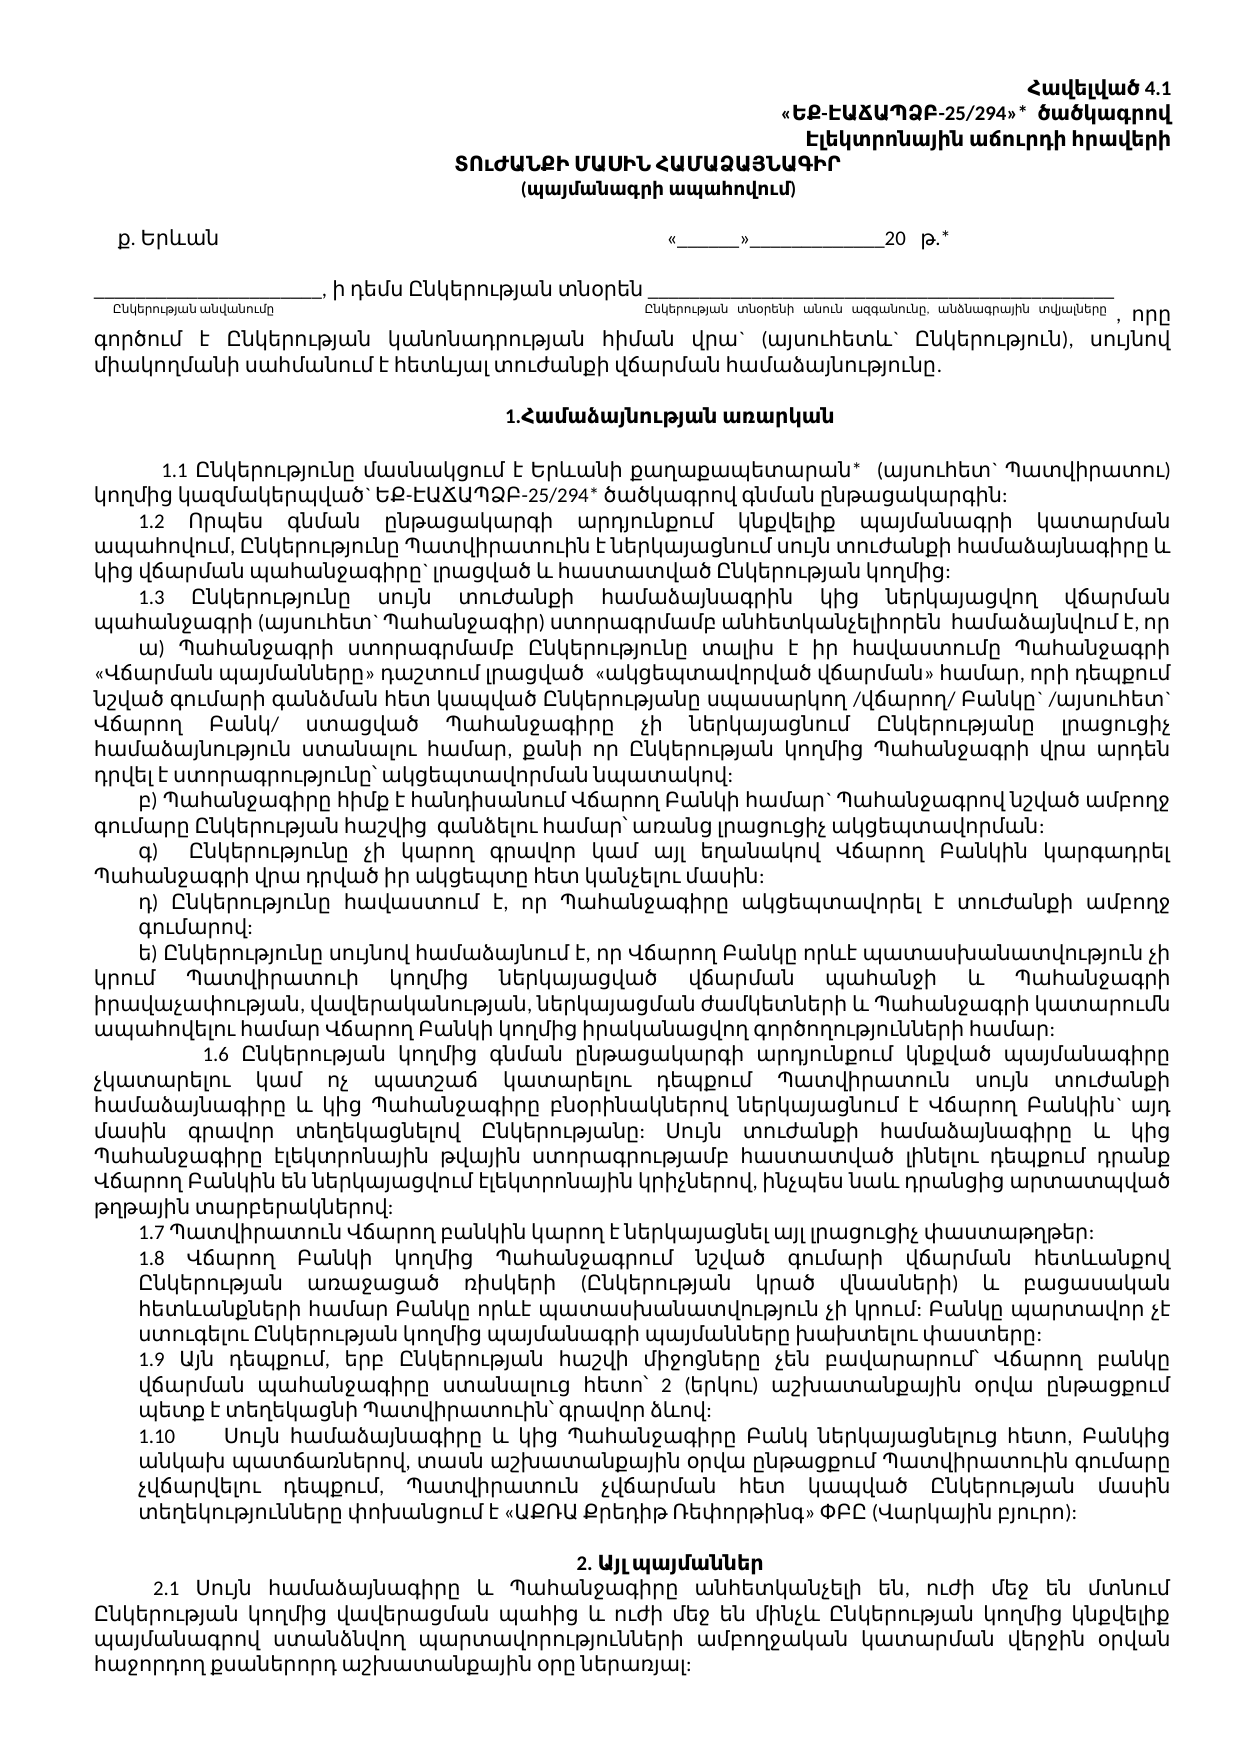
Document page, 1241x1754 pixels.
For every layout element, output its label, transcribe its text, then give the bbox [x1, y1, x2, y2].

text Ընկերության անվանումը Ընկերության տնօրենի անուն ազգանունը, անձնագրային տվյալները , որը գործում է Ընկերության կանոնադրության հիման վրա` (այսուհետև` Ընկերություն), սույնով միակողմանի սահմանում է հետևյալ տուժանքի վճարման համաձայնությունը. [94, 301, 1171, 377]
text 1.6 Ընկերության կողմից գնման ընթացակարգի արդյունքում կնքված պայմանագիրը չկատարելու կամ ոչ պատշաճ կատարելու դեպքում Պատվիրատուն սույն տուժանքի համաձայնագիրը և կից Պահանջագիրը բնօրինակներով ներկայացնում է Վճարող Բանկին` այդ մասին գրավոր տեղեկացնելով Ընկերությանը: Սույն տուժանքի համաձայնագիրը և կից Պահանջագիրը էլեկտրոնային թվային ստորագրությամբ հաստատված լինելու դեպքում դրանք Վճարող Բանկին են ներկայացվում էլեկտրոնային կրիչներով, ինչպես նաև դրանցից արտատպված թղթային տարբերակներով: [94, 1042, 1171, 1219]
text 1.2 Որպես գնման ընթացակարգի արդյունքում կնքվելիք պայմանագրի կատարման ապահովում, Ընկերությունը Պատվիրատուին է ներկայացնում սույն տուժանքի համաձայնագիրը և կից վճարման պահանջագիրը` լրացված և հաստատված Ընկերության կողմից: [94, 508, 1171, 584]
text 2. Այլ պայմաններ [169, 1550, 1171, 1575]
text ՏՈւԺԱՆՔԻ ՄԱՍԻՆ ՀԱՄԱՁԱՅՆԱԳԻՐ [94, 151, 1171, 177]
text գ) Ընկերությունը չի կարող գրավոր կամ այլ եղանակով Վճարող Բանկին կարգադրել Պահանջագրի վրա դրված իր ակցեպտը հետ կանչելու մասին: [94, 838, 1171, 889]
text ք. Երևան «______»_____________20 թ.* [94, 225, 1171, 250]
text 1.3 Ընկերությունը սույն տուժանքի համաձայնագրին կից ներկայացվող վճարման պահանջագրի (այսուհետ` Պահանջագիր) ստորագրմամբ անհետկանչելիորեն համաձայնվում է, որ [94, 584, 1171, 635]
text բ) Պահանջագիրը հիմք է հանդիսանում Վճարող Բանկի համար` Պահանջագրով նշված ամբողջ գումարը Ընկերության հաշվից գանձելու համար՝ առանց լրացուցիչ ակցեպտավորման: [94, 787, 1171, 838]
text (պայմանագրի ապահովում) [94, 177, 1171, 199]
text 1.1 Ընկերությունը մասնակցում է Երևանի քաղաքապետարան* (այսուհետ` Պատվիրատու) կողմից կազմակերպված` ԵՔ-ԷԱՃԱՊՁԲ-25/294* ծածկագրով գնման ընթացակարգին: [94, 457, 1171, 508]
text Հավելված 4.1 [94, 75, 1171, 100]
text 2.1 Սույն համաձայնագիրը և Պահանջագիրը անհետկանչելի են, ուժի մեջ են մտնում Ընկերության կողմից վավերացման պահից և ուժի մեջ են մինչև Ընկերության կողմից կնքվելիք պայմանագրով ստանձնվող պարտավորությունների ամբողջական կատարման վերջին օրվան հաջորդող քսաներորդ աշխատանքային օրը ներառյալ: [94, 1575, 1171, 1677]
text ա) Պահանջագրի ստորագրմամբ Ընկերությունը տալիս է իր հավաստումը Պահանջագրի «Վճարման պայմանները» դաշտում լրացված «ակցեպտավորված վճարման» համար, որի դեպքում նշված գումարի գանձման հետ կապված Ընկերությանը սպասարկող /վճարող/ Բանկը` /այսուհետ` Վճարող Բանկ/ ստացված Պահանջագիրը չի ներկայացնում Ընկերությանը լրացուցիչ համաձայնություն ստանալու համար, քանի որ Ընկերության կողմից Պահանջագրի վրա արդեն դրվել է ստորագրությունը՝ ակցեպտավորման նպատակով: [94, 635, 1171, 787]
text 1.9 Այն դեպքում, երբ Ընկերության հաշվի միջոցները չեն բավարարում՝ Վճարող բանկը վճարման պահանջագիրը ստանալուց հետո՝ 2 (երկու) աշխատանքային օրվա ընթացքում պետք է տեղեկացնի Պատվիրատուին՝ գրավոր ձևով: [138, 1347, 1171, 1423]
text 1.7 Պատվիրատուն Վճարող բանկին կարող է ներկայացնել այլ լրացուցիչ փաստաթղթեր: [138, 1219, 1171, 1245]
text Էլեկտրոնային աճուրդի հրավերի [94, 126, 1171, 151]
text դ) Ընկերությունը հավաստում է, որ Պահանջագիրը ակցեպտավորել է տուժանքի ամբողջ գումարով: [138, 889, 1171, 940]
text 1.Համաձայնության առարկան [169, 403, 1171, 428]
text «ԵՔ-ԷԱՃԱՊՁԲ-25/294»* ծածկագրով [94, 100, 1171, 126]
text ե) Ընկերությունը սույնով համաձայնում է, որ Վճարող Բանկը որևէ պատասխանատվություն չի կրում Պատվիրատուի կողմից ներկայացված վճարման պահանջի և Պահանջագրի իրավաչափության, վավերականության, ներկայացման ժամկետների և Պահանջագրի կատարումն ապահովելու համար Վճարող Բանկի կողմից իրականացվող գործողությունների համար: [94, 940, 1171, 1042]
text 1.8 Վճարող Բանկի կողմից Պահանջագրում նշված գումարի վճարման հետևանքով Ընկերության առաջացած ռիսկերի (Ընկերության կրած վնասների) և բացասական հետևանքների համար Բանկը որևէ պատասխանատվություն չի կրում: Բանկը պարտավոր չէ ստուգելու Ընկերության կողմից պայմանագրի պայմանները խախտելու փաստերը: [138, 1245, 1171, 1347]
text 1.10 Սույն համաձայնագիրը և կից Պահանջագիրը Բանկ ներկայացնելուց հետո, Բանկից անկախ պատճառներով, տասն աշխատանքային օրվա ընթացքում Պատվիրատուին գումարը չվճարվելու դեպքում, Պատվիրատուն չվճարման հետ կապված Ընկերության մասին տեղեկությունները փոխանցում է «ԱՔՌԱ Քրեդիթ Ռեփորթինգ» ՓԲԸ (Վարկային բյուրո): [138, 1423, 1171, 1524]
text ______________________, ի դեմս Ընկերության տնօրեն _____________________________________________ [94, 276, 1171, 301]
